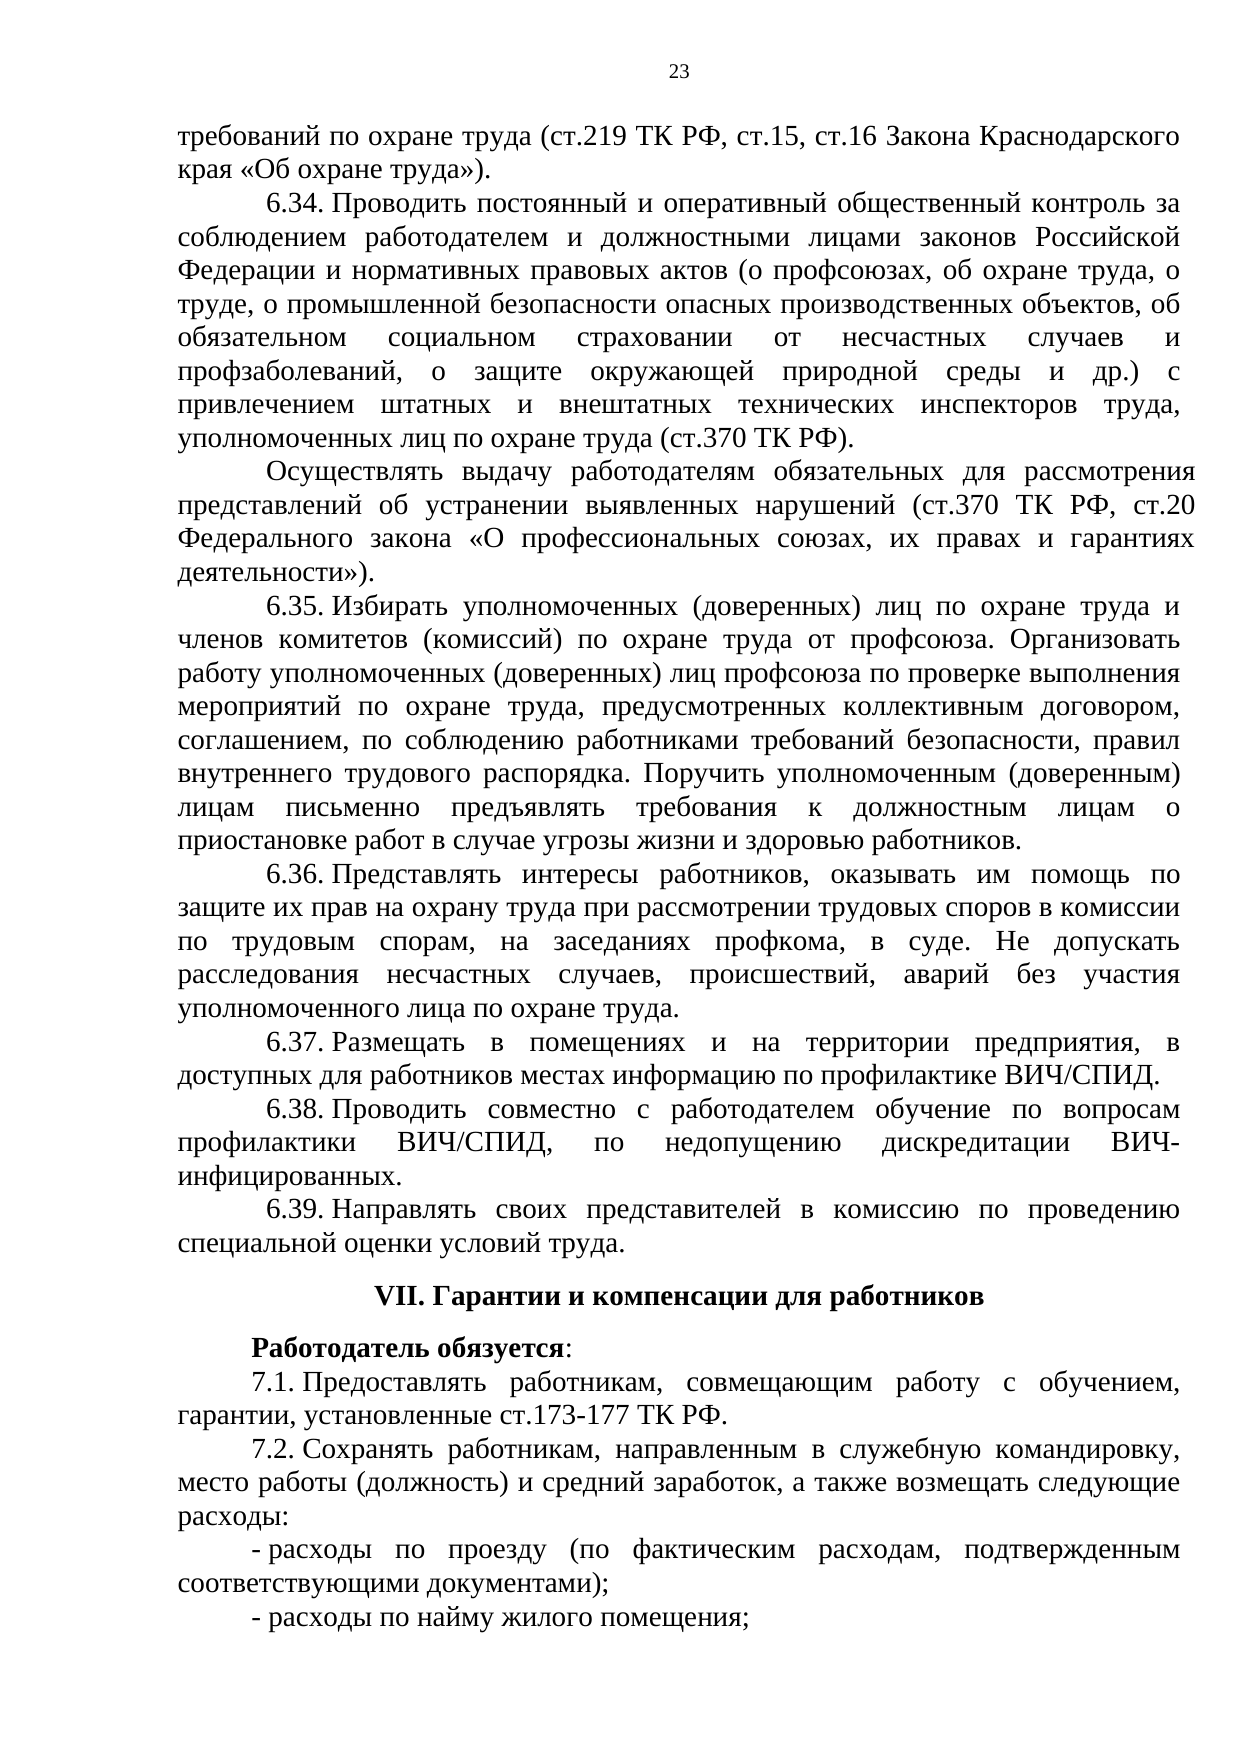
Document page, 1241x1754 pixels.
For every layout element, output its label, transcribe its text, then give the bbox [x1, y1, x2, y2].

text 6.37. Размещать в помещениях и на территории предприятия, в доступных для работников местах информацию по профилактике ВИЧ/СПИД. [177, 1024, 1181, 1091]
text - расходы по проезду (по фактическим расходам, подтвержденным соответствующими документами); [177, 1532, 1181, 1599]
text 6.39. Направлять своих представителей в комиссию по проведению специальной оценки условий труда. [177, 1191, 1181, 1258]
text 6.38. Проводить совместно с работодателем обучение по вопросам профилактики ВИЧ/СПИД, по недопущению дискредитации ВИЧ-инфицированных. [177, 1091, 1181, 1191]
text 6.34. Проводить постоянный и оперативный общественный контроль за соблюдением работодателем и должностными лицами законов Российской Федерации и нормативных правовых актов (о профсоюзах, об охране труда, о труде, о промышленной безопасности опасных производственных объектов, об обязательном социальном страховании от несчастных случаев и профзаболеваний, о защите окружающей природной среды и др.) с привлечением штатных и внештатных технических инспекторов труда, уполномоченных лиц по охране труда (ст.370 ТК РФ). [177, 185, 1181, 453]
text Осуществлять выдачу работодателям обязательных для рассмотрения представлений об устранении выявленных нарушений (ст.370 ТК РФ, ст.20 Федерального закона «О профессиональных союзах, их правах и гарантиях деятельности»). [177, 453, 1196, 588]
text 7.1. Предоставлять работникам, совмещающим работу с обучением, гарантии, установленные ст.173-177 ТК РФ. [177, 1364, 1181, 1431]
text VII. Гарантии и компенсации для работников [177, 1278, 1181, 1311]
text 7.2. Сохранять работникам, направленным в служебную командировку, место работы (должность) и средний заработок, а также возмещать следующие расходы: [177, 1431, 1181, 1532]
text - расходы по найму жилого помещения; [177, 1599, 1181, 1632]
text 6.35. Избирать уполномоченных (доверенных) лиц по охране труда и членов комитетов (комиссий) по охране труда от профсоюза. Организовать работу уполномоченных (доверенных) лиц профсоюза по проверке выполнения мероприятий по охране труда, предусмотренных коллективным договором, соглашением, по соблюдению работниками требований безопасности, правил внутреннего трудового распорядка. Поручить уполномоченным (доверенным) лицам письменно предъявлять требования к должностным лицам о приостановке работ в случае угрозы жизни и здоровью работников. [177, 588, 1181, 856]
text 6.36. Представлять интересы работников, оказывать им помощь по защите их прав на охрану труда при рассмотрении трудовых споров в комиссии по трудовым спорам, на заседаниях профкома, в суде. Не допускать расследования несчастных случаев, происшествий, аварий без участия уполномоченного лица по охране труда. [177, 856, 1181, 1024]
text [177, 118, 1181, 185]
text Работодатель обязуется: [177, 1330, 1181, 1364]
